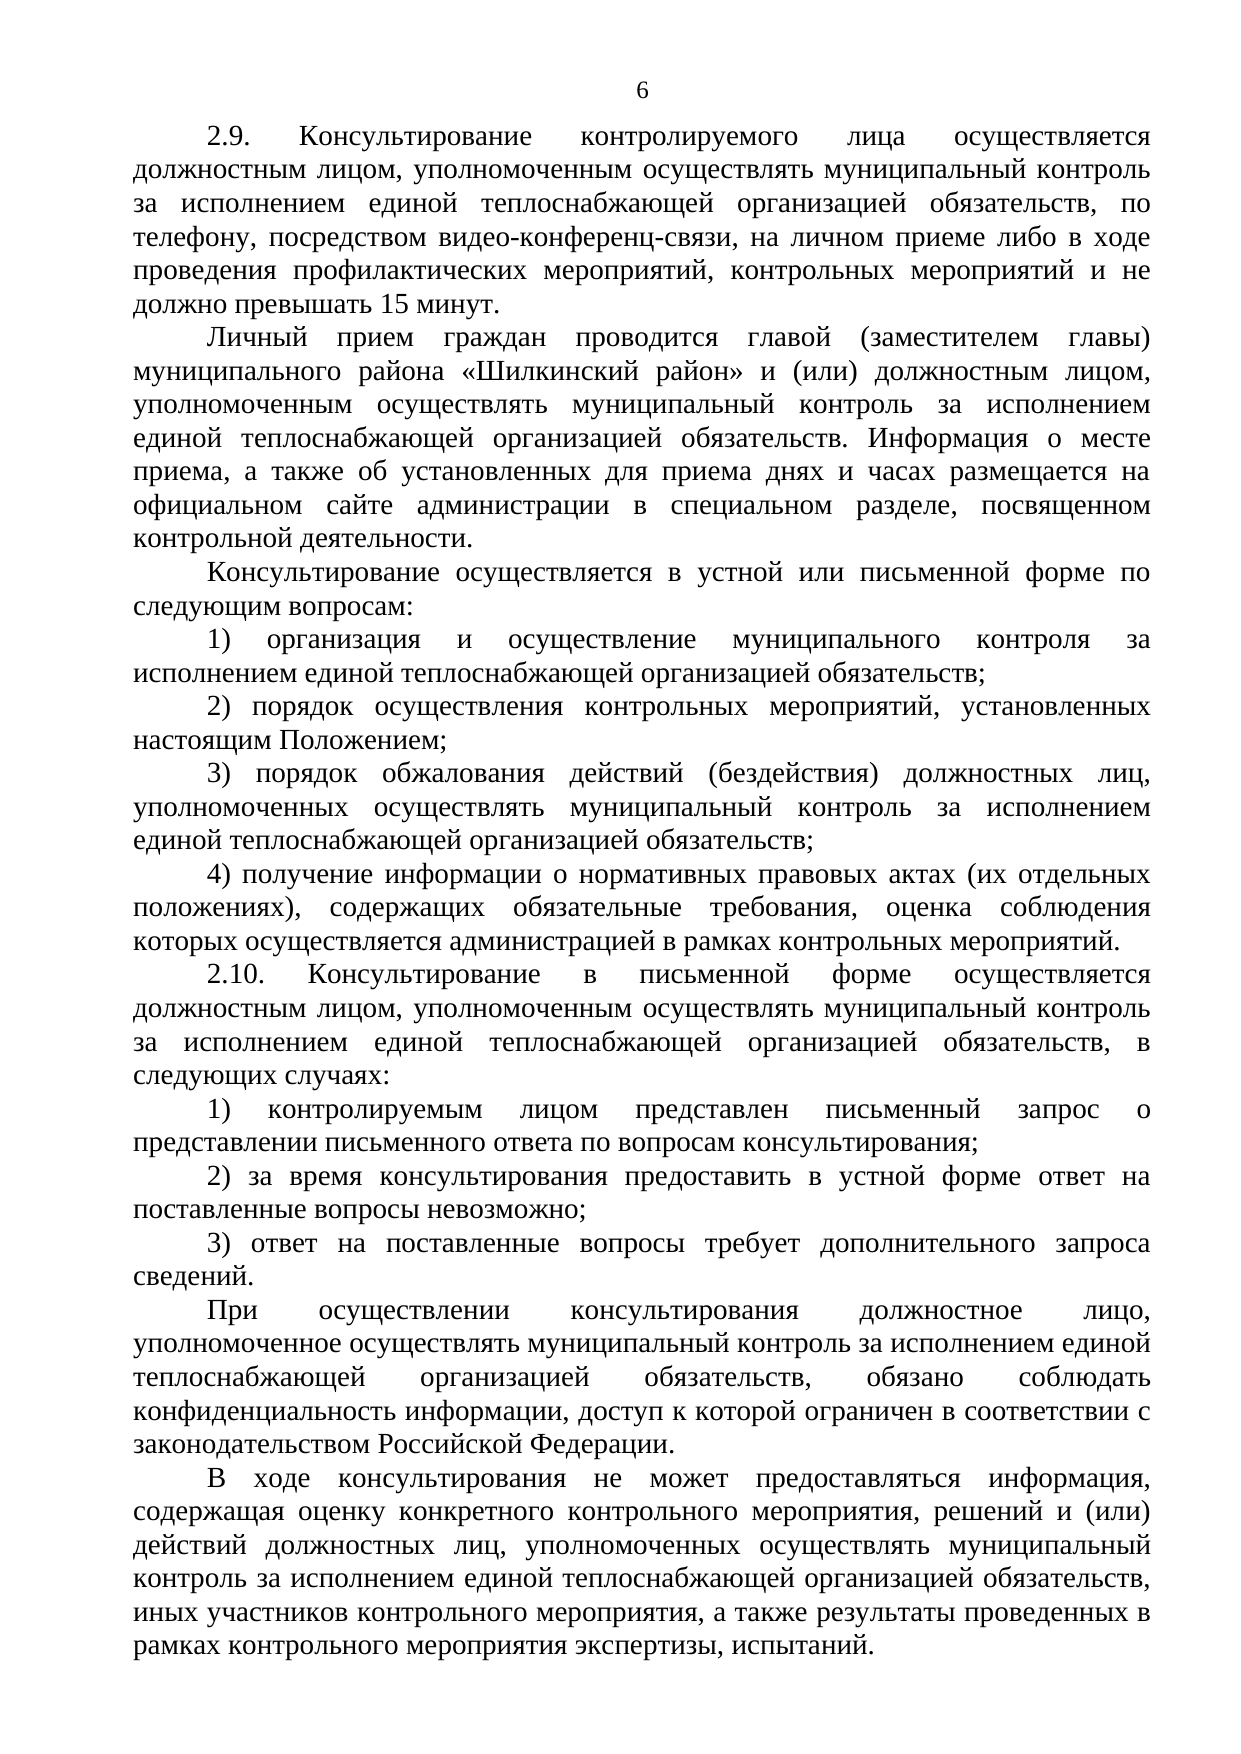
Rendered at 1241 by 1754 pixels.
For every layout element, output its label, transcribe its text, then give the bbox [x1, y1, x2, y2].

text 2.9. Консультирование контролируемого лица осуществляется должностным лицом, уполномоченным осуществлять муниципальный контроль за исполнением единой теплоснабжающей организацией обязательств, по телефону, посредством видео-конференц-связи, на личном приеме либо в ходе проведения профилактических мероприятий, контрольных мероприятий и не должно превышать 15 минут. [133, 118, 1152, 319]
text Личный прием граждан проводится главой (заместителем главы) муниципального района «Шилкинский район» и (или) должностным лицом, уполномоченным осуществлять муниципальный контроль за исполнением единой теплоснабжающей организацией обязательств. Информация о месте приема, а также об установленных для приема днях и часах размещается на официальном сайте администрации в специальном разделе, посвященном контрольной деятельности. [133, 319, 1152, 554]
text 3) порядок обжалования действий (бездействия) должностных лиц, уполномоченных осуществлять муниципальный контроль за исполнением единой теплоснабжающей организацией обязательств; [133, 755, 1152, 856]
text 1) организация и осуществление муниципального контроля за исполнением единой теплоснабжающей организацией обязательств; [133, 621, 1152, 688]
text 3) ответ на поставленные вопросы требует дополнительного запроса сведений. [133, 1225, 1152, 1292]
text 4) получение информации о нормативных правовых актах (их отдельных положениях), содержащих обязательные требования, оценка соблюдения которых осуществляется администрацией в рамках контрольных мероприятий. [133, 856, 1152, 957]
text 2) за время консультирования предоставить в устной форме ответ на поставленные вопросы невозможно; [133, 1158, 1152, 1225]
text Консультирование осуществляется в устной или письменной форме по следующим вопросам: [133, 554, 1152, 621]
text 2) порядок осуществления контрольных мероприятий, установленных настоящим Положением; [133, 688, 1152, 755]
text 2.10. Консультирование в письменной форме осуществляется должностным лицом, уполномоченным осуществлять муниципальный контроль за исполнением единой теплоснабжающей организацией обязательств, в следующих случаях: [133, 957, 1152, 1091]
text 1) контролируемым лицом представлен письменный запрос о представлении письменного ответа по вопросам консультирования; [133, 1091, 1152, 1158]
text При осуществлении консультирования должностное лицо, уполномоченное осуществлять муниципальный контроль за исполнением единой теплоснабжающей организацией обязательств, обязано соблюдать конфиденциальность информации, доступ к которой ограничен в соответствии с законодательством Российской Федерации. [133, 1292, 1152, 1460]
text В ходе консультирования не может предоставляться информация, содержащая оценку конкретного контрольного мероприятия, решений и (или) действий должностных лиц, уполномоченных осуществлять муниципальный контроль за исполнением единой теплоснабжающей организацией обязательств, иных участников контрольного мероприятия, а также результаты проведенных в рамках контрольного мероприятия экспертизы, испытаний. [133, 1460, 1152, 1661]
